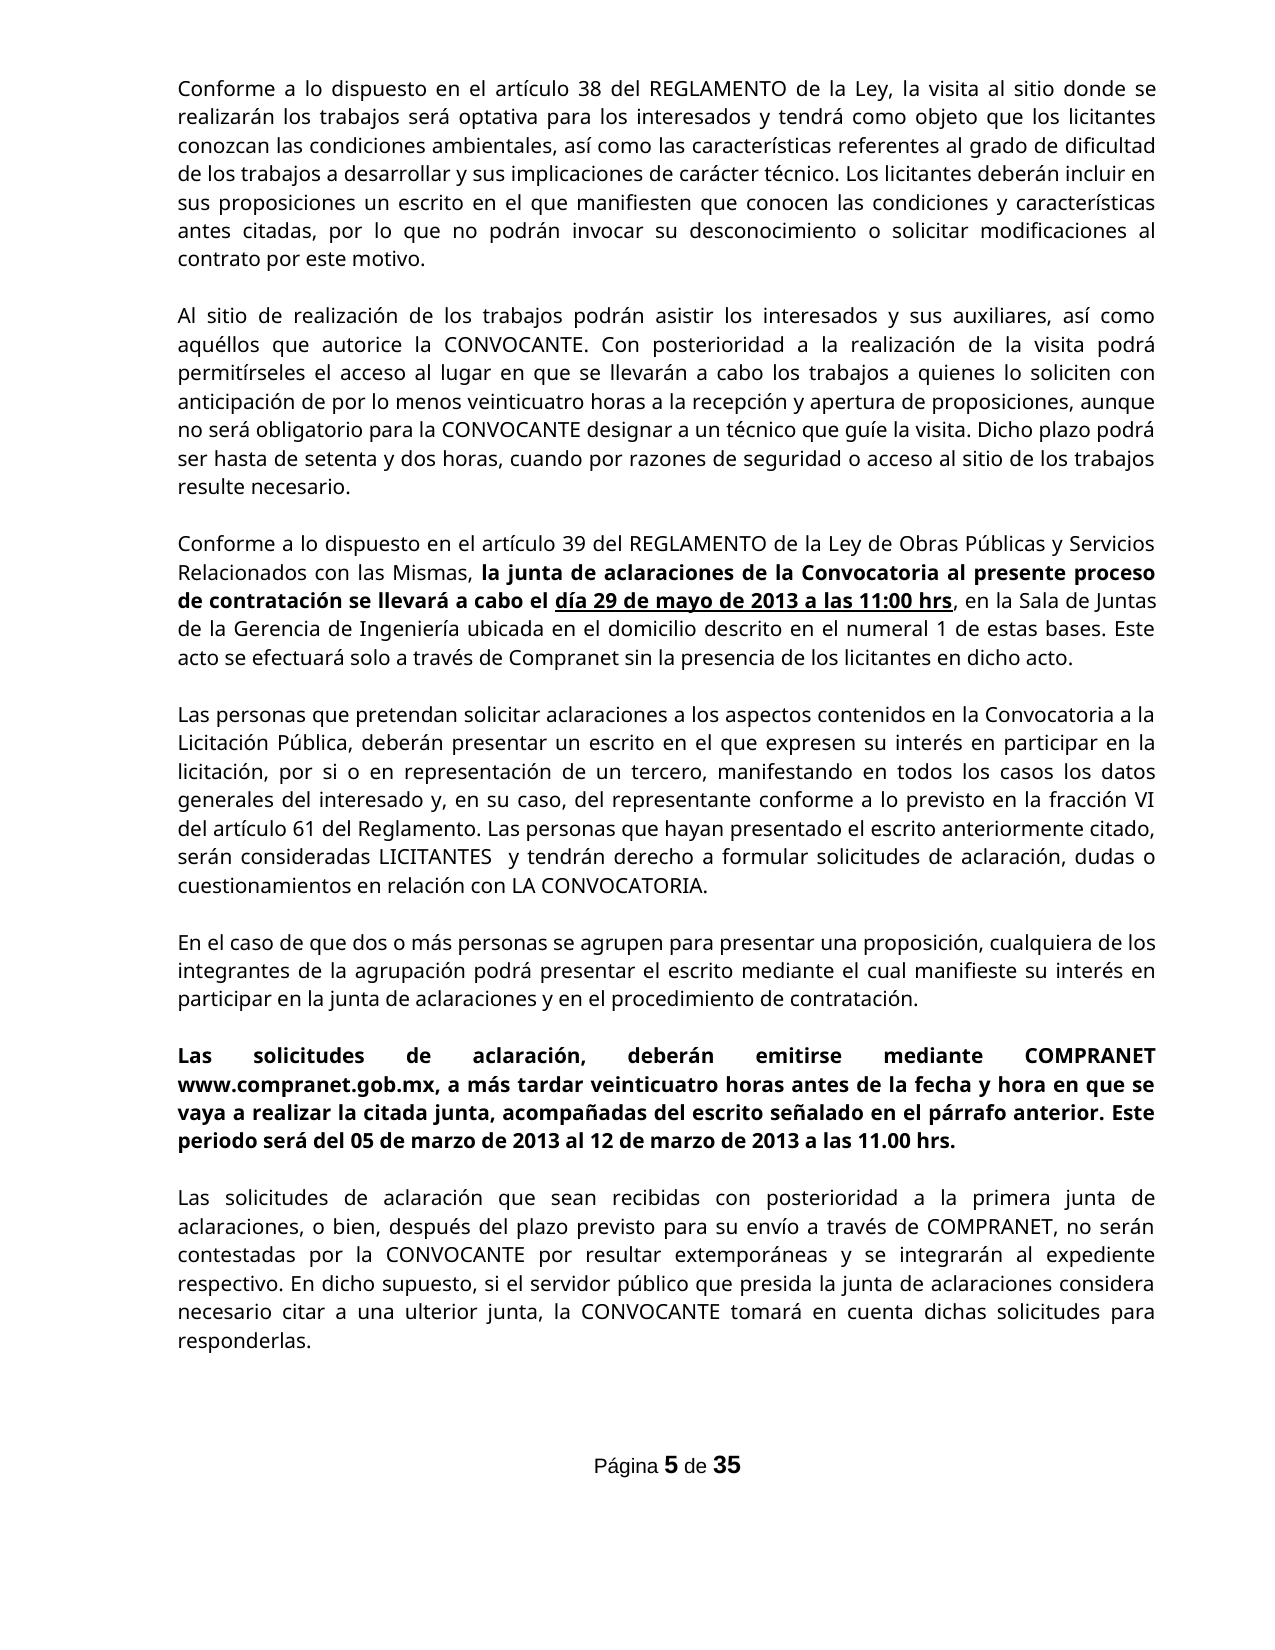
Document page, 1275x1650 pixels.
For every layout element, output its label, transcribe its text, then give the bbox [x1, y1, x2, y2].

text En el caso de que dos o más personas se agrupen para presentar una proposición, cualquiera de los integrantes de la agrupación podrá presentar el escrito mediante el cual manifieste su interés en participar en la junta de aclaraciones y en el procedimiento de contratación. [177, 928, 1157, 1013]
text Conforme a lo dispuesto en el artículo 39 del REGLAMENTO de la Ley de Obras Públicas y Servicios Relacionados con las Mismas, la junta de aclaraciones de la Convocatoria al presente proceso de contratación se llevará a cabo el día 29 de mayo de 2013 a las 11:00 hrs, en la Sala de Juntas de la Gerencia de Ingeniería ubicada en el domicilio descrito en el numeral 1 de estas bases. Este acto se efectuará solo a través de Compranet sin la presencia de los licitantes en dicho acto. [177, 529, 1157, 671]
text Las solicitudes de aclaración que sean recibidas con posterioridad a la primera junta de aclaraciones, o bien, después del plazo previsto para su envío a través de COMPRANET, no serán contestadas por la CONVOCANTE por resultar extemporáneas y se integrarán al expediente respectivo. En dicho supuesto, si el servidor público que presida la junta de aclaraciones considera necesario citar a una ulterior junta, la CONVOCANTE tomará en cuenta dichas solicitudes para responderlas. [177, 1183, 1157, 1354]
text Las personas que pretendan solicitar aclaraciones a los aspectos contenidos en la Convocatoria a la Licitación Pública, deberán presentar un escrito en el que expresen su interés en participar en la licitación, por si o en representación de un tercero, manifestando en todos los casos los datos generales del interesado y, en su caso, del representante conforme a lo previsto en la fracción VI del artículo 61 del Reglamento. Las personas que hayan presentado el escrito anteriormente citado, serán consideradas LICITANTES y tendrán derecho a formular solicitudes de aclaración, dudas o cuestionamientos en relación con LA CONVOCATORIA. [177, 700, 1157, 899]
text Al sitio de realización de los trabajos podrán asistir los interesados y sus auxiliares, así como aquéllos que autorice la CONVOCANTE. Con posterioridad a la realización de la visita podrá permitírseles el acceso al lugar en que se llevarán a cabo los trabajos a quienes lo soliciten con anticipación de por lo menos veinticuatro horas a la recepción y apertura de proposiciones, aunque no será obligatorio para la CONVOCANTE designar a un técnico que guíe la visita. Dicho plazo podrá ser hasta de setenta y dos horas, cuando por razones de seguridad o acceso al sitio de los trabajos resulte necesario. [177, 302, 1157, 501]
text Conforme a lo dispuesto en el artículo 38 del REGLAMENTO de la Ley, la visita al sitio donde se realizarán los trabajos será optativa para los interesados y tendrá como objeto que los licitantes conozcan las condiciones ambientales, así como las características referentes al grado de dificultad de los trabajos a desarrollar y sus implicaciones de carácter técnico. Los licitantes deberán incluir en sus proposiciones un escrito en el que manifiesten que conocen las condiciones y características antes citadas, por lo que no podrán invocar su desconocimiento o solicitar modificaciones al contrato por este motivo. [177, 74, 1157, 273]
text Las solicitudes de aclaración, deberán emitirse mediante COMPRANET www.compranet.gob.mx, a más tardar veinticuatro horas antes de la fecha y hora en que se vaya a realizar la citada junta, acompañadas del escrito señalado en el párrafo anterior. Este periodo será del 05 de marzo de 2013 al 12 de marzo de 2013 a las 11.00 hrs. [177, 1041, 1157, 1155]
